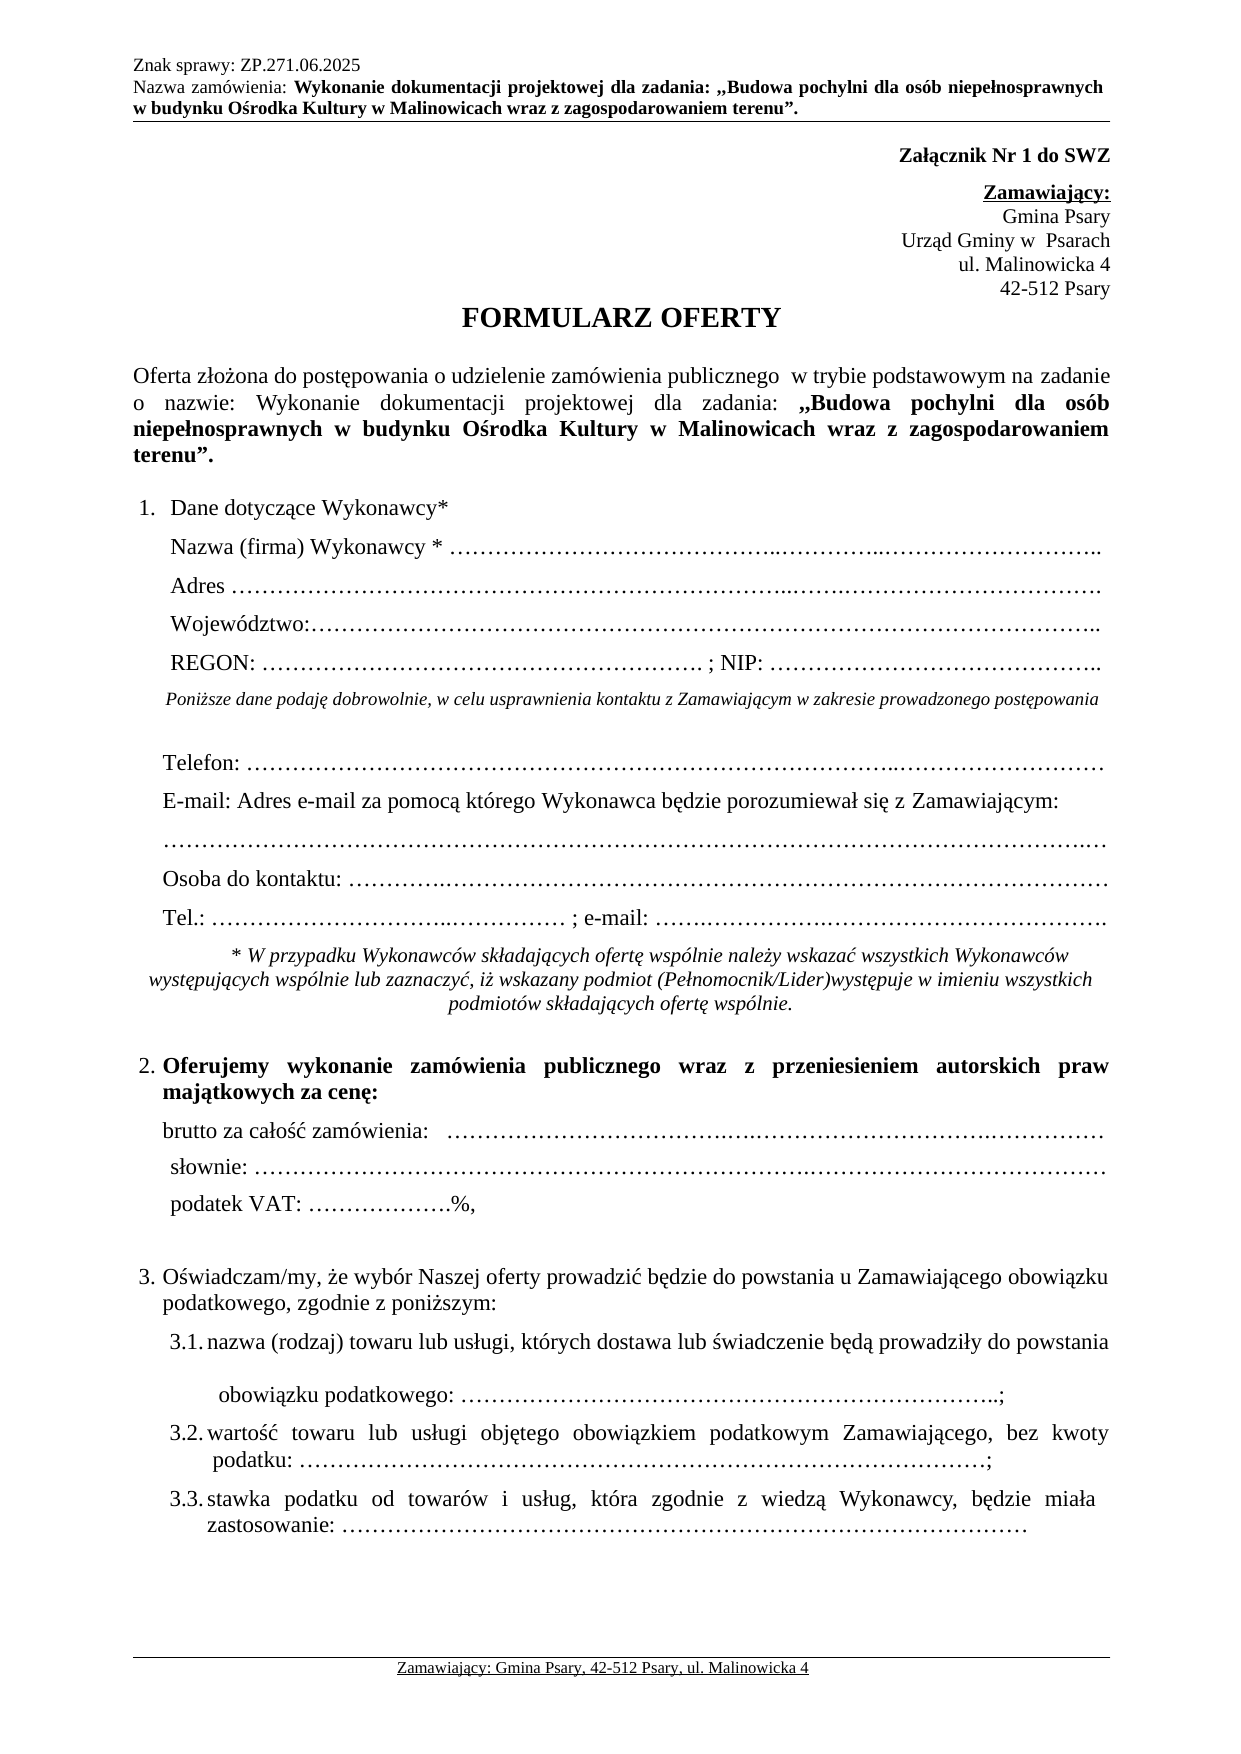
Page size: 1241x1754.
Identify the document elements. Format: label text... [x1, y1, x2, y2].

text Załącznik Nr 1 do SWZ [133, 143, 1110, 167]
list wartość towaru lub usługi objętego obowiązkiem podatkowym Zamawiającego, bez kwoty podatku: ………………………………………………………………………………; [169, 1419, 1110, 1472]
text 42-512 Psary [139, 276, 1110, 300]
text Osoba do kontaktu: ………….…………………………………………………………………………… [133, 865, 1110, 892]
text Województwo:………………………………………………………………………………………….. [133, 611, 1110, 637]
text FORMULARZ OFERTY [133, 300, 1110, 334]
text Zamawiający: [133, 180, 1110, 204]
text ul. Malinowicka 4 [139, 252, 1110, 276]
list stawka podatku od towarów i usług, która zgodnie z wiedzą Wykonawcy, będzie miała zastosowanie: ……………………………………………………………………………… [169, 1485, 1110, 1537]
text REGON: …………………………………………………. ; NIP: …………………………………….. [133, 649, 1110, 676]
text Gmina Psary [139, 204, 1110, 228]
text Adres ………………………………………………………………..…….……………………………. [133, 572, 1110, 598]
text * W przypadku Wykonawców składających ofertę wspólnie należy wskazać wszystkich Wykonawców występujących wspólnie lub zaznaczyć, iż wskazany podmiot (Pełnomocnik/Lider)występuje w imieniu wszystkich podmiotów składających ofertę wspólnie. [133, 943, 1110, 1015]
list Oferujemy wykonanie zamówienia publicznego wraz z przeniesieniem autorskich praw majątkowych za cenę: [133, 1052, 1110, 1104]
text Oferta złożona do postępowania o udzielenie zamówienia publicznego w trybie podstawowym na zadanie o nazwie: Wykonanie dokumentacji projektowej dla zadania: ,,Budowa pochylni dla osób niepełnosprawnych w budynku Ośrodka Kultury w Malinowicach wraz z zagospodarowaniem terenu”. [133, 362, 1110, 468]
text Telefon: …………………………………………………………………………..……………………… [133, 749, 1110, 775]
text Poniższe dane podaję dobrowolnie, w celu usprawnienia kontaktu z Zamawiającym w zakresie prowadzonego postępowania [133, 688, 1110, 710]
list Oświadczam/my, że wybór Naszej oferty prowadzić będzie do powstania u Zamawiającego obowiązku podatkowego, zgodnie z poniższym: [133, 1263, 1110, 1315]
text Urząd Gminy w Psarach [139, 228, 1110, 252]
list nazwa (rodzaj) towaru lub usługi, których dostawa lub świadczenie będą prowadziły do powstania obowiązku podatkowego: ……………………………………………………………..; [169, 1328, 1110, 1407]
text Tel.: …………………………..…………… ; e-mail: …….…………….………………………………. [133, 904, 1110, 930]
text brutto za całość zamówienia: ……………………………….….………………………….…………… [133, 1117, 1110, 1143]
list Dane dotyczące Wykonawcy* [133, 494, 1110, 520]
text podatek VAT: ……………….%, [133, 1190, 1110, 1216]
text E-mail: Adres e-mail za pomocą którego Wykonawca będzie porozumiewał się z Zamawiającym: [133, 787, 1110, 814]
text słownie: ……………………………………………………………….………………………………… [133, 1153, 1110, 1180]
text ………………………………………………………………………………………………………….… [133, 826, 1110, 853]
text Nazwa (firma) Wykonawcy * ……………………………………..…………..……………………….. [133, 533, 1110, 559]
